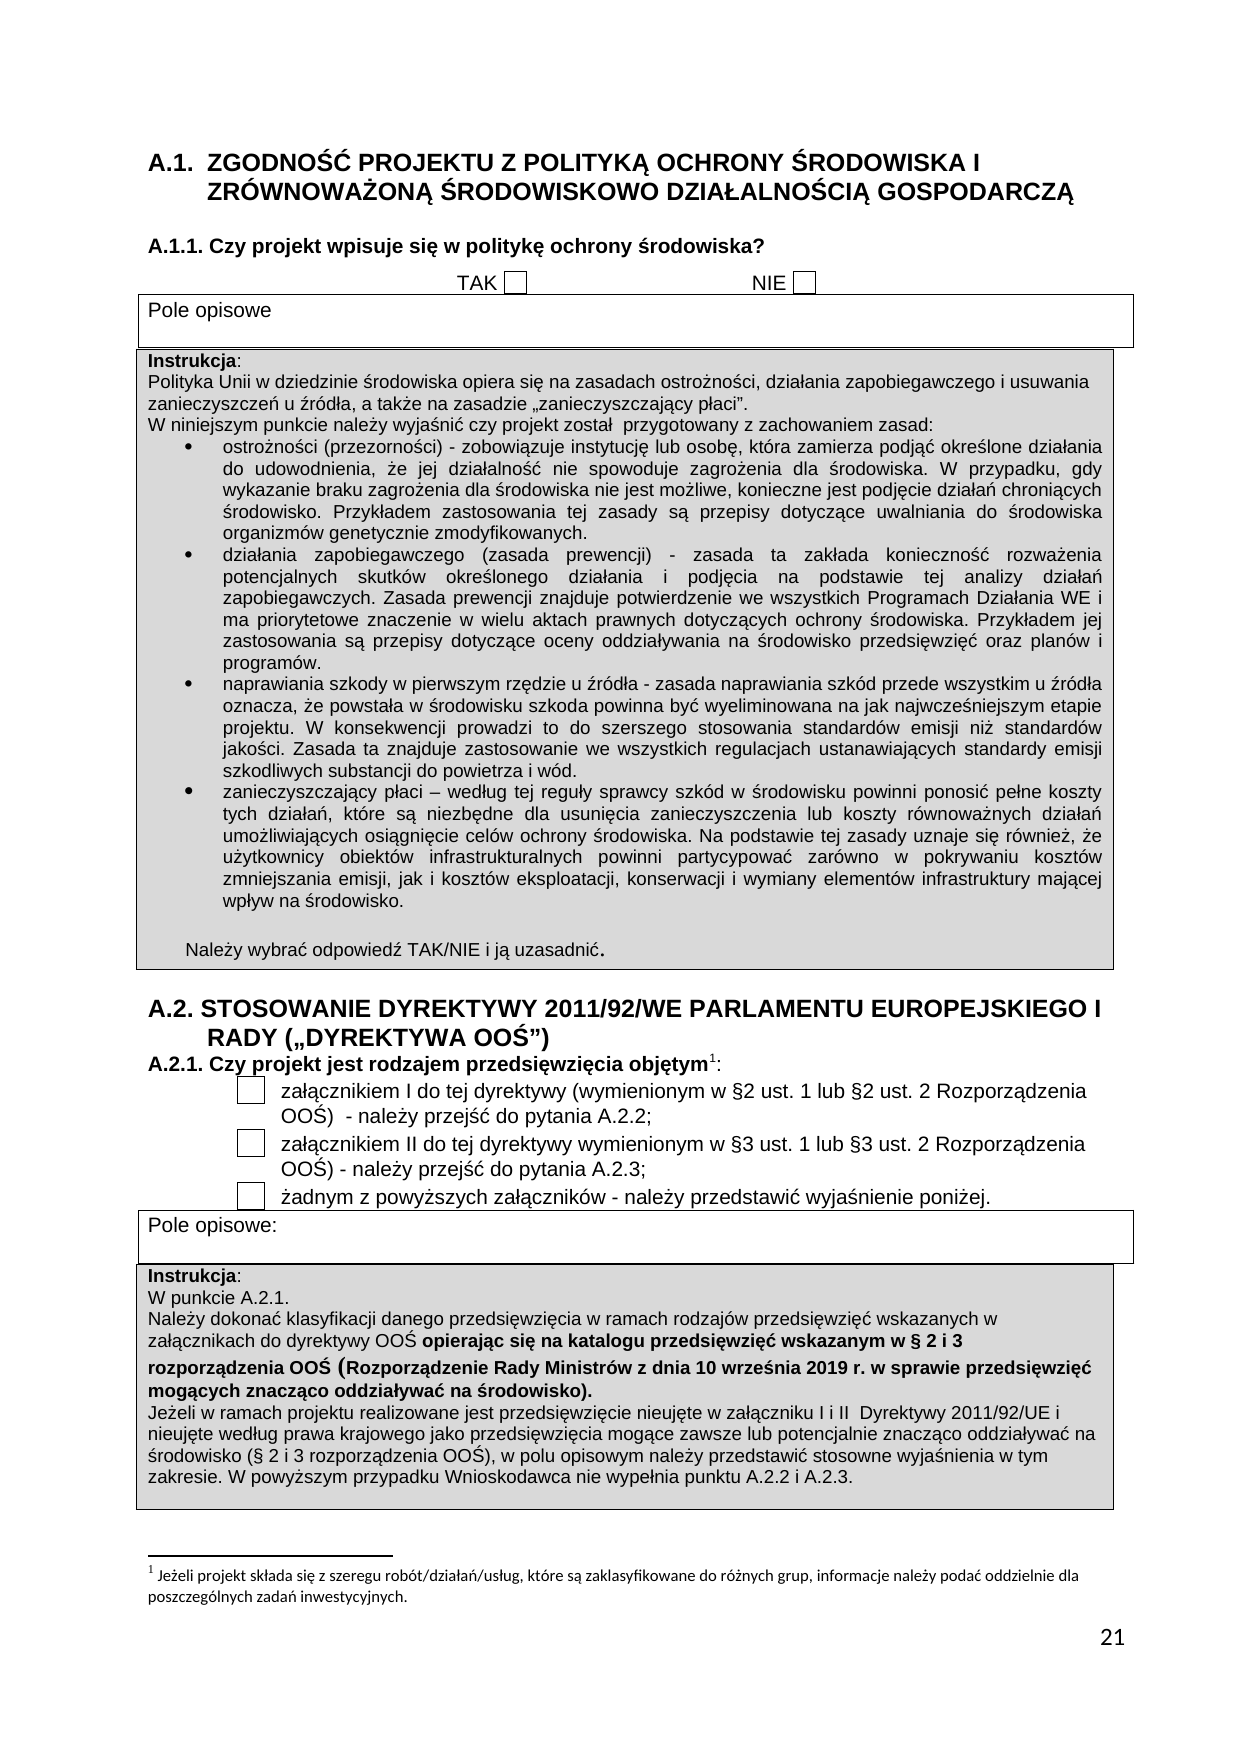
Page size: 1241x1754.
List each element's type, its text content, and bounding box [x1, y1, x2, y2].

text Pole opisowe [139, 295, 1133, 321]
text A.2.1. Czy projekt jest rodzajem przedsięwzięcia objętym: [148, 1052, 1125, 1076]
text załącznikiem II do tej dyrektywy wymienionym w §3 ust. 1 lub §3 ust. 2 Rozporządzenia OOŚ) - należy przejść do pytania A.2.3; [236, 1128, 1125, 1181]
table_header Instrukcja: W punkcie A.2.1. Należy dokonać klasyfikacji danego przedsięwzięcia w ramach rodzajów przedsięwzięć wskazanych w załącznikach do dyrektywy OOŚ opierając się na katalogu przedsięwzięć wskazanym w § 2 i 3 rozporządzenia OOŚ (Rozporządzenie Rady Ministrów z dnia 10 września 2019 r. w sprawie przedsięwzięć mogących znacząco oddziaływać na środowisko). Jeżeli w ramach projektu realizowane jest przedsięwzięcie nieujęte w załączniku I i II Dyrektywy 2011/92/UE i nieujęte według prawa krajowego jako przedsięwzięcia mogące zawsze lub potencjalnie znacząco oddziaływać na środowisko (§ 2 i 3 rozporządzenia OOŚ), w polu opisowym należy przedstawić stosowne wyjaśnienia w tym zakresie. W powyższym przypadku Wnioskodawca nie wypełnia punktu A.2.2 i A.2.3. [137, 1265, 1113, 1509]
text A.1. ZGODNOŚĆ PROJEKTU Z POLITYKĄ OCHRONY ŚRODOWISKA I ZRÓWNOWAŻONĄ ŚRODOWISKOWO DZIAŁALNOŚCIĄ GOSPODARCZĄ [148, 148, 1125, 205]
text TAK NIE [148, 270, 1125, 294]
text A.2. STOSOWANIE DYREKTYWY 2011/92/WE PARLAMENTU EUROPEJSKIEGO I RADY („DYREKTYWA OOŚ”) [148, 994, 1125, 1052]
text żadnym z powyższych załączników - należy przedstawić wyjaśnienie poniżej. [236, 1181, 1125, 1210]
subtitle A.1.1. Czy projekt wpisuje się w politykę ochrony środowiska? [148, 234, 1125, 258]
text Pole opisowe: [139, 1211, 1133, 1237]
table_header Instrukcja: Polityka Unii w dziedzinie środowiska opiera się na zasadach ostrożności, działania zapobiegawczego i usuwania zanieczyszczeń u źródła, a także na zasadzie „zanieczyszczający płaci”. W niniejszym punkcie należy wyjaśnić czy projekt został przygotowany z zachowaniem zasad: ostrożności (przezorności) - zobowiązuje instytucję lub osobę, która zamierza podjąć określone działania do udowodnienia, że jej działalność nie spowoduje zagrożenia dla środowiska. W przypadku, gdy wykazanie braku zagrożenia dla środowiska nie jest możliwe, konieczne jest podjęcie działań chroniących środowisko. Przykładem zastosowania tej zasady są przepisy dotyczące uwalniania do środowiska organizmów genetycznie zmodyfikowanych. działania zapobiegawczego (zasada prewencji) - zasada ta zakłada konieczność rozważenia potencjalnych skutków określonego działania i podjęcia na podstawie tej analizy działań zapobiegawczych. Zasada prewencji znajduje potwierdzenie we wszystkich Programach Działania WE i ma priorytetowe znaczenie w wielu aktach prawnych dotyczących ochrony środowiska. Przykładem jej zastosowania są przepisy dotyczące oceny oddziaływania na środowisko przedsięwzięć oraz planów i programów. naprawiania szkody w pierwszym rzędzie u źródła - zasada naprawiania szkód przede wszystkim u źródła oznacza, że powstała w środowisku szkoda powinna być wyeliminowana na jak najwcześniejszym etapie projektu. W konsekwencji prowadzi to do szerszego stosowania standardów emisji niż standardów jakości. Zasada ta znajduje zastosowanie we wszystkich regulacjach ustanawiających standardy emisji szkodliwych substancji do powietrza i wód. zanieczyszczający płaci – według tej reguły sprawcy szkód w środowisku powinni ponosić pełne koszty tych działań, które są niezbędne dla usunięcia zanieczyszczenia lub koszty równoważnych działań umożliwiających osiągnięcie celów ochrony środowiska. Na podstawie tej zasady uznaje się również, że użytkownicy obiektów infrastrukturalnych powinni partycypować zarówno w pokrywaniu kosztów zmniejszania emisji, jak i kosztów eksploatacji, konserwacji i wymiany elementów infrastruktury mającej wpływ na środowisko. Należy wybrać odpowiedź TAK/NIE i ją uzasadnić. [137, 350, 1113, 969]
text załącznikiem I do tej dyrektywy (wymienionym w §2 ust. 1 lub §2 ust. 2 Rozporządzenia OOŚ) - należy przejść do pytania A.2.2; [236, 1076, 1125, 1128]
